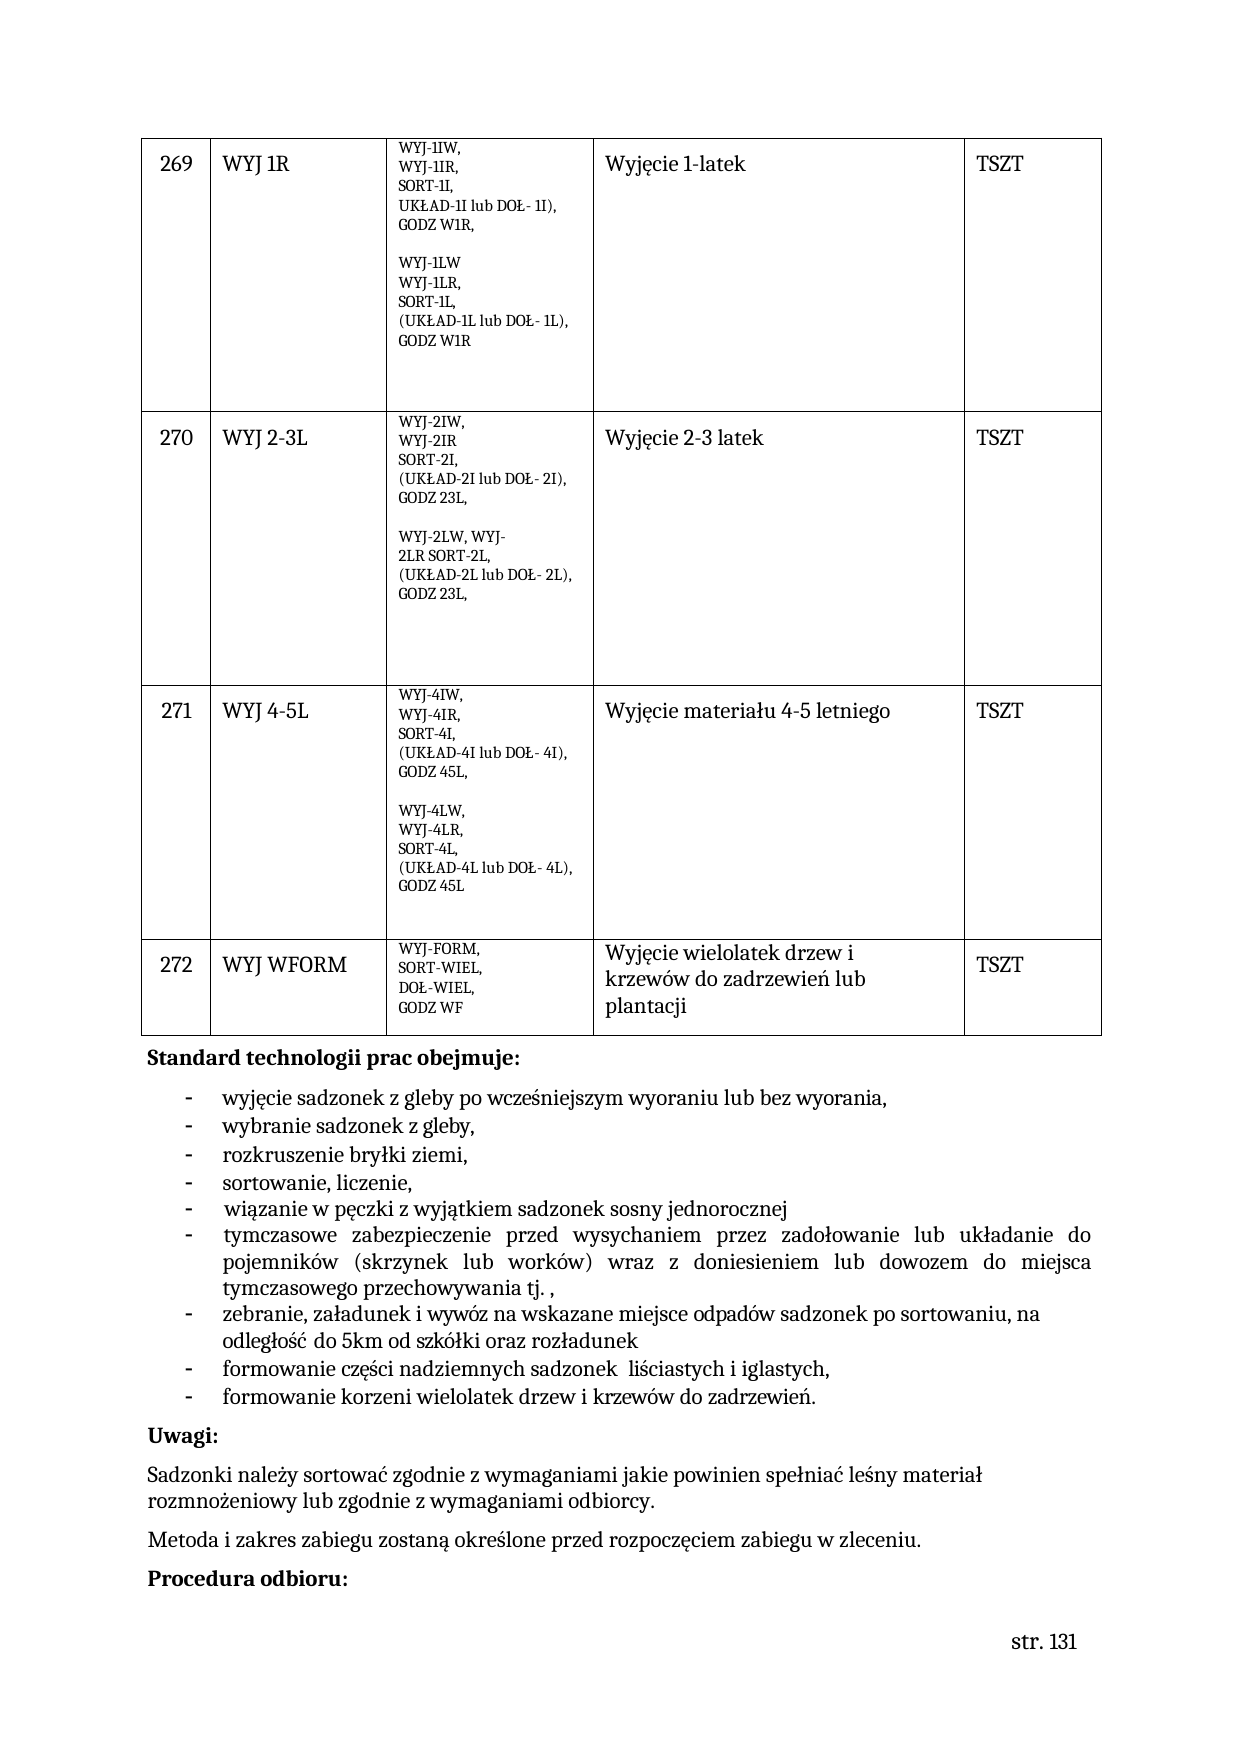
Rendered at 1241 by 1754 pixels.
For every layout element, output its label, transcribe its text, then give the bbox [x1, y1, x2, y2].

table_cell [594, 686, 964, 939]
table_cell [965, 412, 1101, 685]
text Standard technologii prac obejmuje: [147, 1044, 1119, 1071]
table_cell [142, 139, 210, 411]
text Metoda i zakres zabiegu zostaną określone przed rozpoczęciem zabiegu w zleceniu. [147, 1527, 1119, 1553]
text  sortowanie, liczenie, [185, 1168, 1119, 1196]
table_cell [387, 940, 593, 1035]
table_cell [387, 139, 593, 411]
text  formowanie korzeni wielolatek drzew i krzewów do zadrzewień. [185, 1382, 1119, 1410]
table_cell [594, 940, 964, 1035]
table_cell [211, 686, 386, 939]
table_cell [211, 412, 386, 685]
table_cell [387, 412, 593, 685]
subtitle Uwagi: [147, 1423, 1119, 1449]
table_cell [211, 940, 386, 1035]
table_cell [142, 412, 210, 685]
subtitle Procedura odbioru: [147, 1566, 1119, 1592]
text  zebranie, załadunek i wywóz na wskazane miejsce odpadów sadzonek po sortowaniu, na odległość do 5km od szkółki oraz rozładunek [185, 1301, 1085, 1354]
text  formowanie części nadziemnych sadzonek liściastych i iglastych, [185, 1354, 1119, 1382]
text  rozkruszenie bryłki ziemi, [185, 1139, 1119, 1168]
text  wybranie sadzonek z gleby, [185, 1111, 1119, 1139]
text  wyjęcie sadzonek z gleby po wcześniejszym wyoraniu lub bez wyorania, [185, 1083, 1119, 1111]
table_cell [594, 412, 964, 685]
text  tymczasowe zabezpieczenie przed wysychaniem przez zadołowanie lub układanie do pojemników (skrzynek lub worków) wraz z doniesieniem lub dowozem do miejsca tymczasowego przechowywania tj. , [185, 1222, 1092, 1301]
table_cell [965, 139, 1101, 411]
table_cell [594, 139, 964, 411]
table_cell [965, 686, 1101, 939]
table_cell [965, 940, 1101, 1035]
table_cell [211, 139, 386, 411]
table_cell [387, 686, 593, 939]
text Sadzonki należy sortować zgodnie z wymaganiami jakie powinien spełniać leśny materiał rozmnożeniowy lub zgodnie z wymaganiami odbiorcy. [147, 1461, 1023, 1514]
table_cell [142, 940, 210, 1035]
text  wiązanie w pęczki z wyjątkiem sadzonek sosny jednorocznej [185, 1196, 1119, 1222]
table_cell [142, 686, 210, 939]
